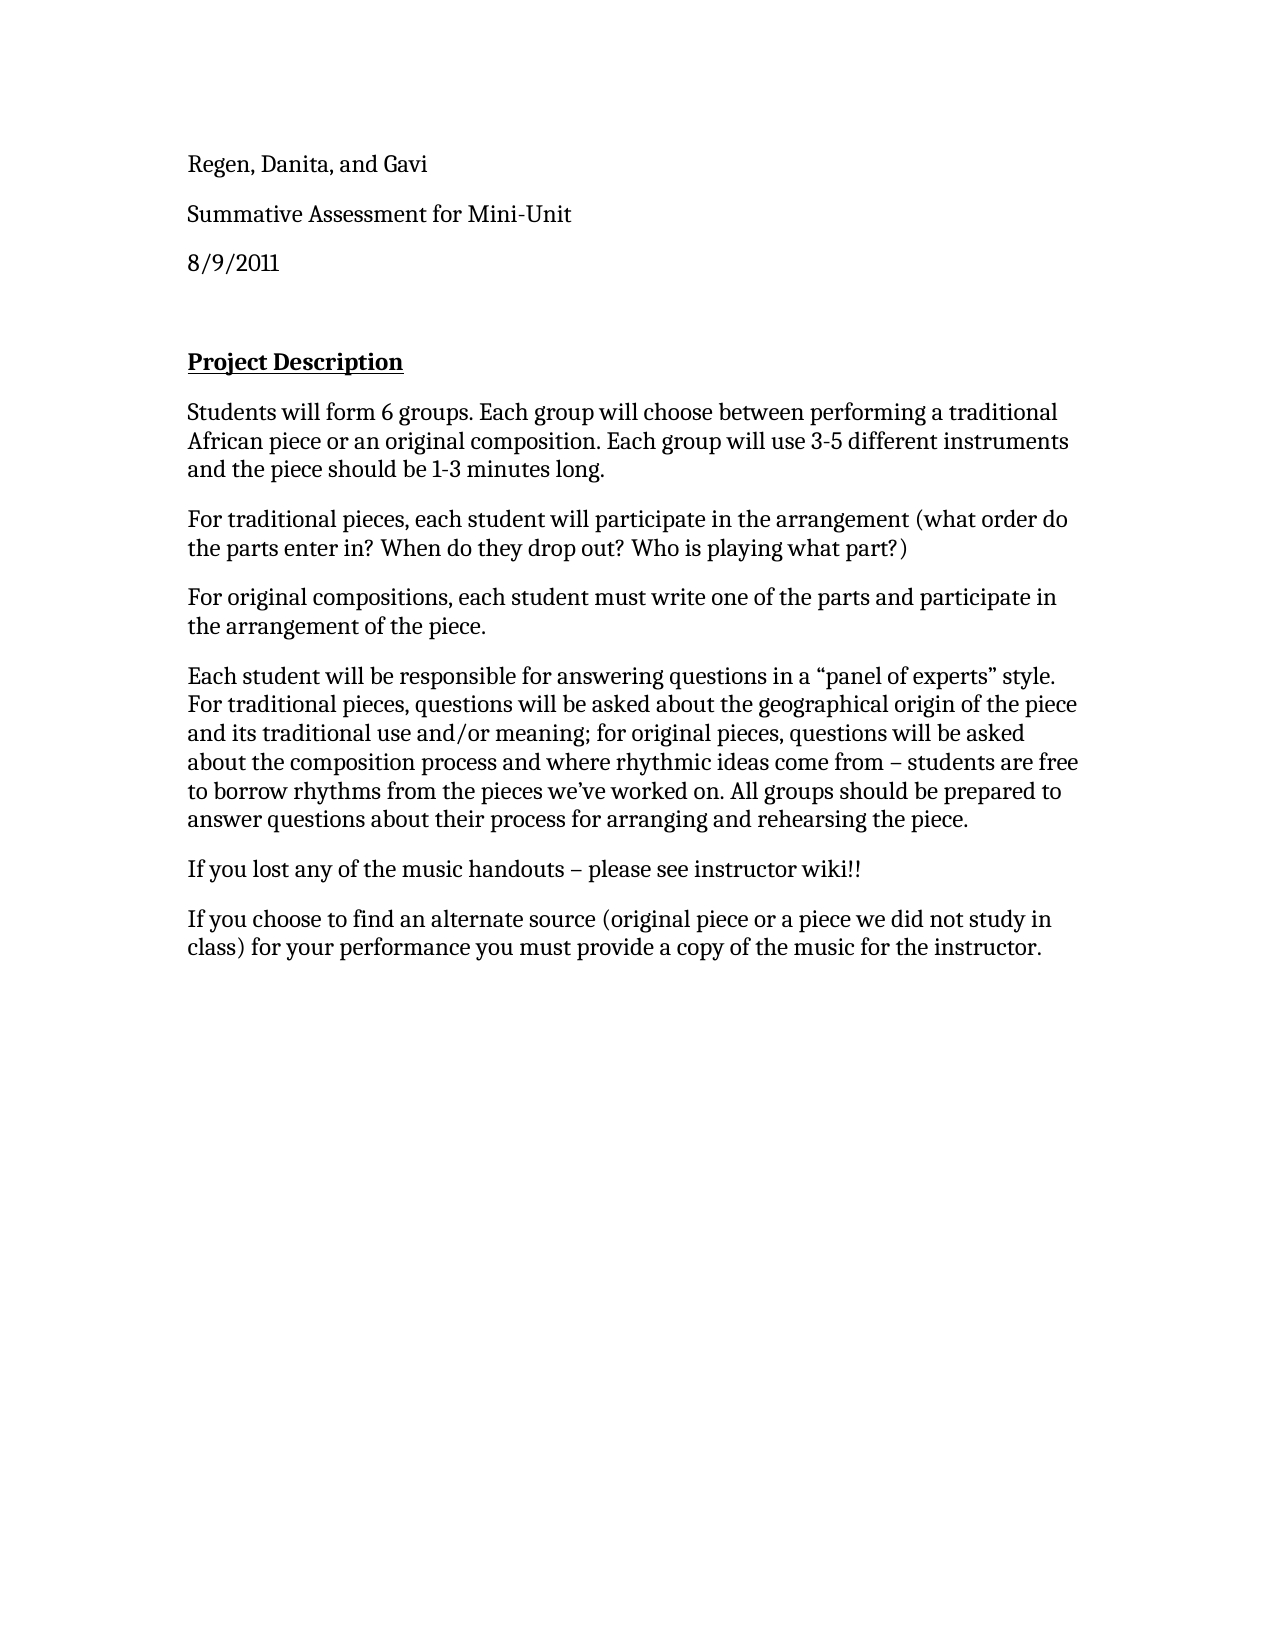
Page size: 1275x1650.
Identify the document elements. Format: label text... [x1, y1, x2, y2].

text For original compositions, each student must write one of the parts and participate in the arrangement of the piece. [187, 583, 1087, 641]
text If you lost any of the music handouts – please see instructor wiki!! [187, 855, 1087, 884]
text 8/9/2011 [187, 249, 1087, 278]
text Each student will be responsible for answering questions in a “panel of experts” style. For traditional pieces, questions will be asked about the geographical origin of the piece and its traditional use and/or meaning; for original pieces, questions will be asked about the composition process and where rhythmic ideas come from – students are free to borrow rhythms from the pieces we’ve worked on. All groups should be prepared to answer questions about their process for arranging and rehearsing the piece. [187, 662, 1087, 834]
text Project Description [187, 348, 1087, 377]
text Regen, Danita, and Gavi [187, 150, 1087, 179]
text For traditional pieces, each student will participate in the arrangement (what order do the parts enter in? When do they drop out? Who is playing what part?) [187, 505, 1087, 562]
text Students will form 6 groups. Each group will choose between performing a traditional African piece or an original composition. Each group will use 3-5 different instruments and the piece should be 1-3 minutes long. [187, 398, 1087, 484]
text If you choose to find an alternate source (original piece or a piece we did not study in class) for your performance you must provide a copy of the music for the instructor. [187, 904, 1087, 962]
text Summative Assessment for Mini-Unit [187, 199, 1087, 228]
